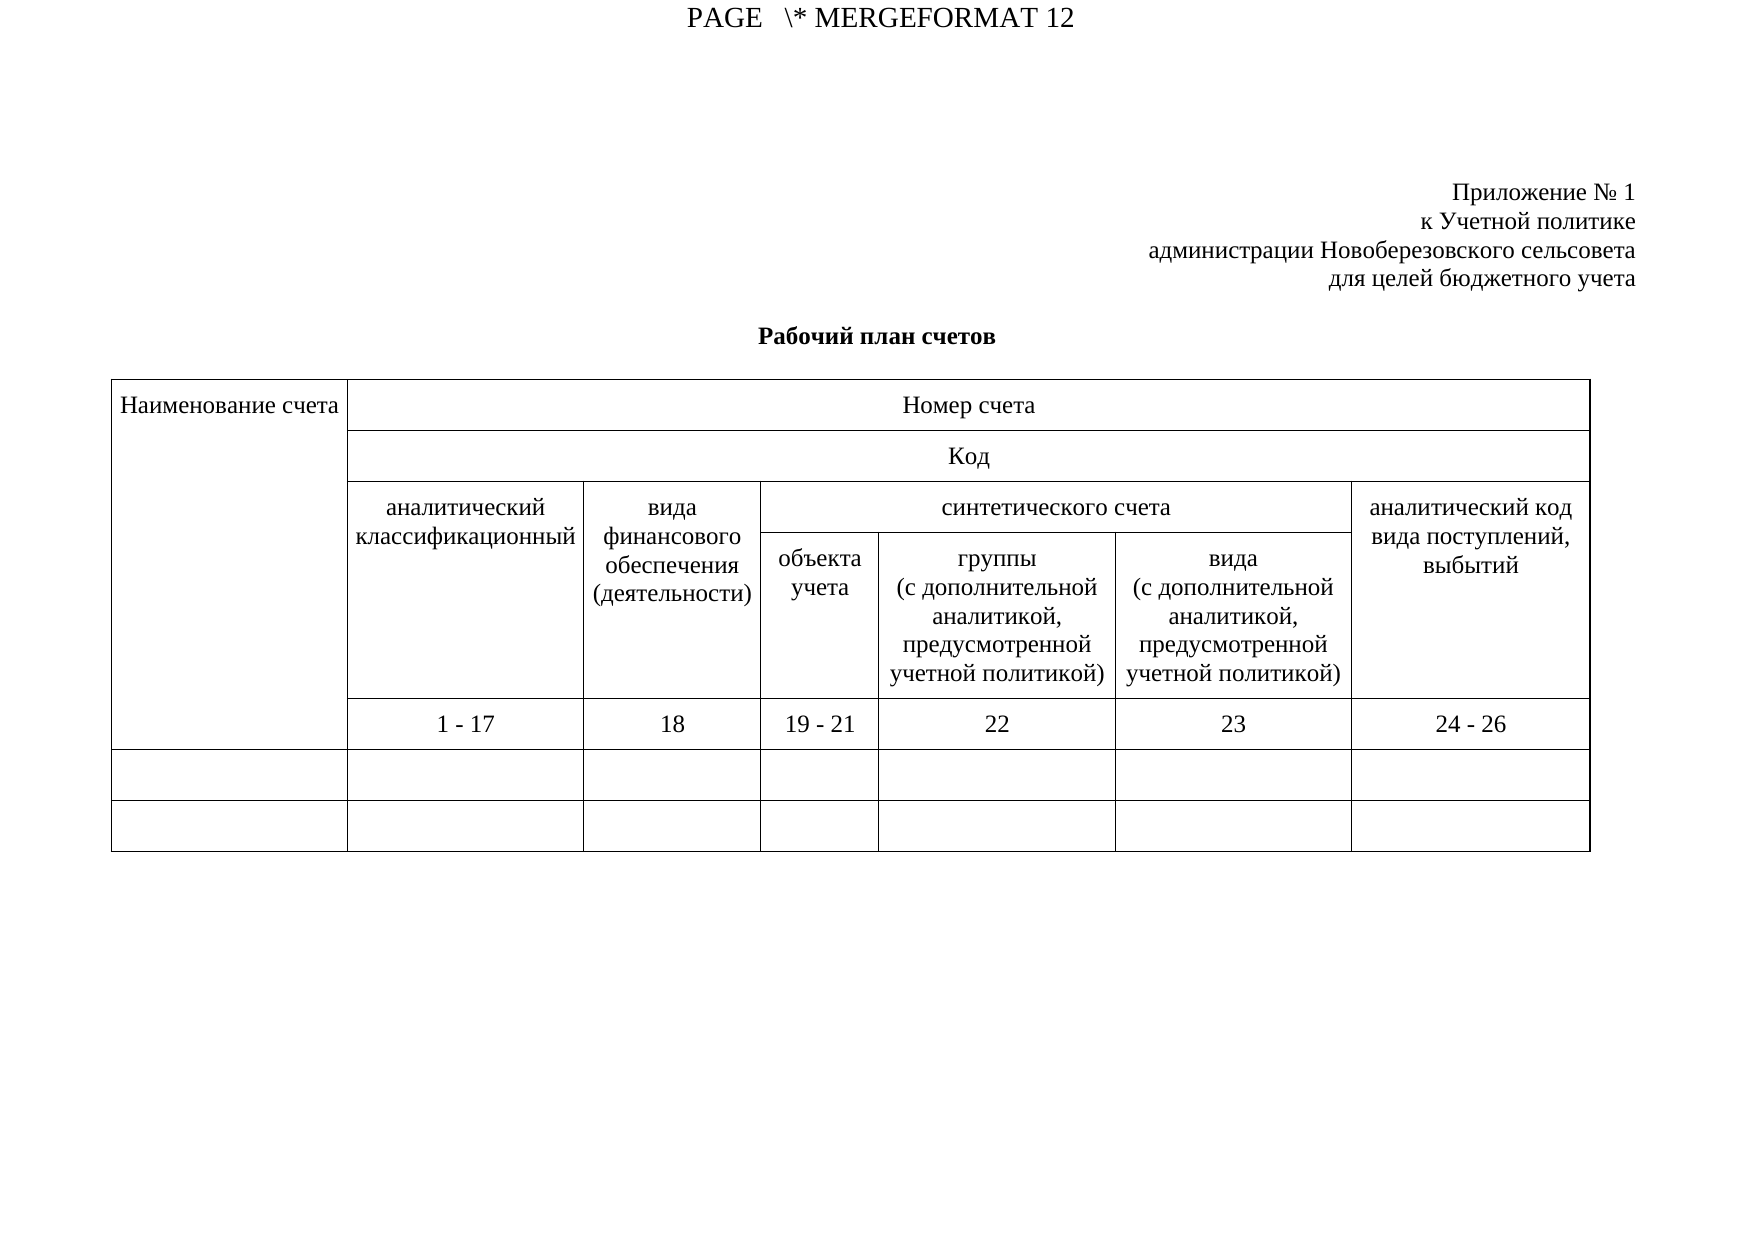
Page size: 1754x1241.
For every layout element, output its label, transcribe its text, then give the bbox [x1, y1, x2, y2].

table_cell объекта учета [761, 533, 878, 698]
table_cell 18 [584, 699, 760, 749]
table_cell [761, 750, 878, 800]
table_cell Код [348, 431, 1589, 481]
table_cell [112, 750, 347, 800]
table_cell 22 [879, 699, 1115, 749]
table_cell [584, 801, 760, 851]
table_cell [761, 801, 878, 851]
table_cell [1352, 750, 1589, 800]
table_header Номер счета [348, 380, 1589, 429]
table_cell 1 - 17 [348, 699, 583, 749]
table_cell 19 - 21 [761, 699, 878, 749]
table_cell 24 - 26 [1352, 699, 1589, 749]
table_cell [879, 750, 1115, 800]
table_header Наименование счета [112, 380, 347, 749]
table_cell [1116, 801, 1351, 851]
text администрации Новоберезовского сельсовета [118, 235, 1636, 263]
text Приложение № 1 [118, 177, 1636, 206]
text Рабочий план счетов [118, 321, 1636, 350]
table_cell синтетического счета [761, 482, 1351, 532]
text для целей бюджетного учета [118, 263, 1636, 292]
table_cell 23 [1116, 699, 1351, 749]
table_cell аналитический код вида поступлений, выбытий [1352, 482, 1589, 698]
table_cell [584, 750, 760, 800]
text к Учетной политике [118, 206, 1636, 235]
table_cell [879, 801, 1115, 851]
table_cell [1352, 801, 1589, 851]
table_cell [1116, 750, 1351, 800]
table_cell вида финансового обеспечения (деятельности) [584, 482, 760, 698]
table_cell вида (с дополнительной аналитикой, предусмотренной учетной политикой) [1116, 533, 1351, 698]
table_cell [112, 801, 347, 851]
table_cell аналитический классификационный [348, 482, 583, 698]
table_cell группы (с дополнительной аналитикой, предусмотренной учетной политикой) [879, 533, 1115, 698]
table_cell [348, 801, 583, 851]
table_cell [348, 750, 583, 800]
